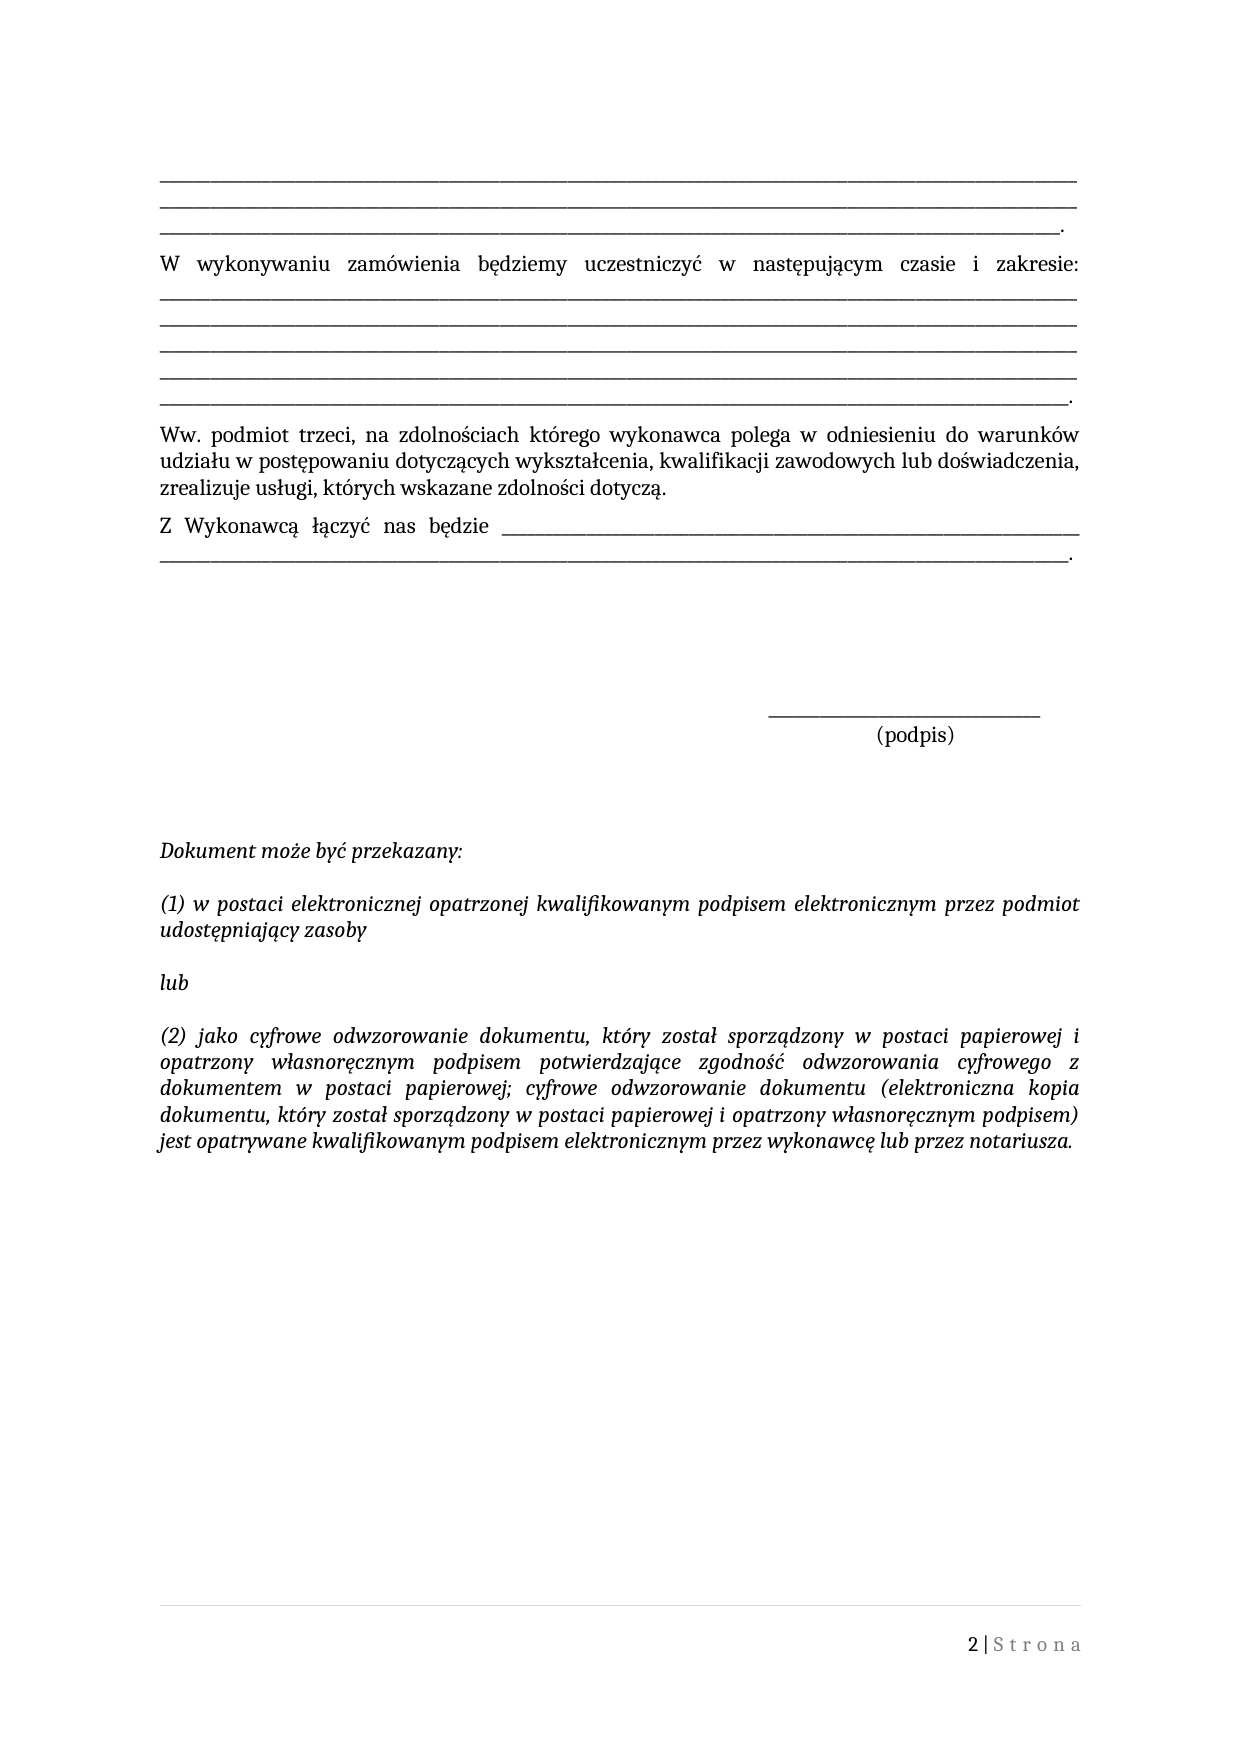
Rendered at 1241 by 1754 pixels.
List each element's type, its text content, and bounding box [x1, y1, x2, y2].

text W wykonywaniu zamówienia będziemy uczestniczyć w następującym czasie i zakresie: ___________________________________________________________________________________________________________________________________________________________________________________________________________________________________________________________________________________________________________________________________________________________________________________________________________________________________________________________________________________________________________________________________________________________. [159, 251, 1081, 409]
text Dokument może być przekazany: (1) w postaci elektronicznej opatrzonej kwalifikowanym podpisem elektronicznym przez podmiot udostępniający zasoby lub (2) jako cyfrowe odwzorowanie dokumentu, który został sporządzony w postaci papierowej i opatrzony własnoręcznym podpisem potwierdzające zgodność odwzorowania cyfrowego z dokumentem w postaci papierowej; cyfrowe odwzorowanie dokumentu (elektroniczna kopia dokumentu, który został sporządzony w postaci papierowej i opatrzony własnoręcznym podpisem) jest opatrywane kwalifikowanym podpisem elektronicznym przez wykonawcę lub przez notariusza. [159, 838, 1081, 1154]
text ________________________________ (podpis) [750, 695, 1081, 748]
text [159, 159, 1081, 238]
text Ww. podmiot trzeci, na zdolnościach którego wykonawca polega w odniesieniu do warunków udziału w postępowaniu dotyczących wykształcenia, kwalifikacji zawodowych lub doświadczenia, zrealizuje usługi, których wskazane zdolności dotyczą. [159, 422, 1081, 501]
text Z Wykonawcą łączyć nas będzie ____________________________________________________________________ ___________________________________________________________________________________________________________. [159, 513, 1081, 566]
